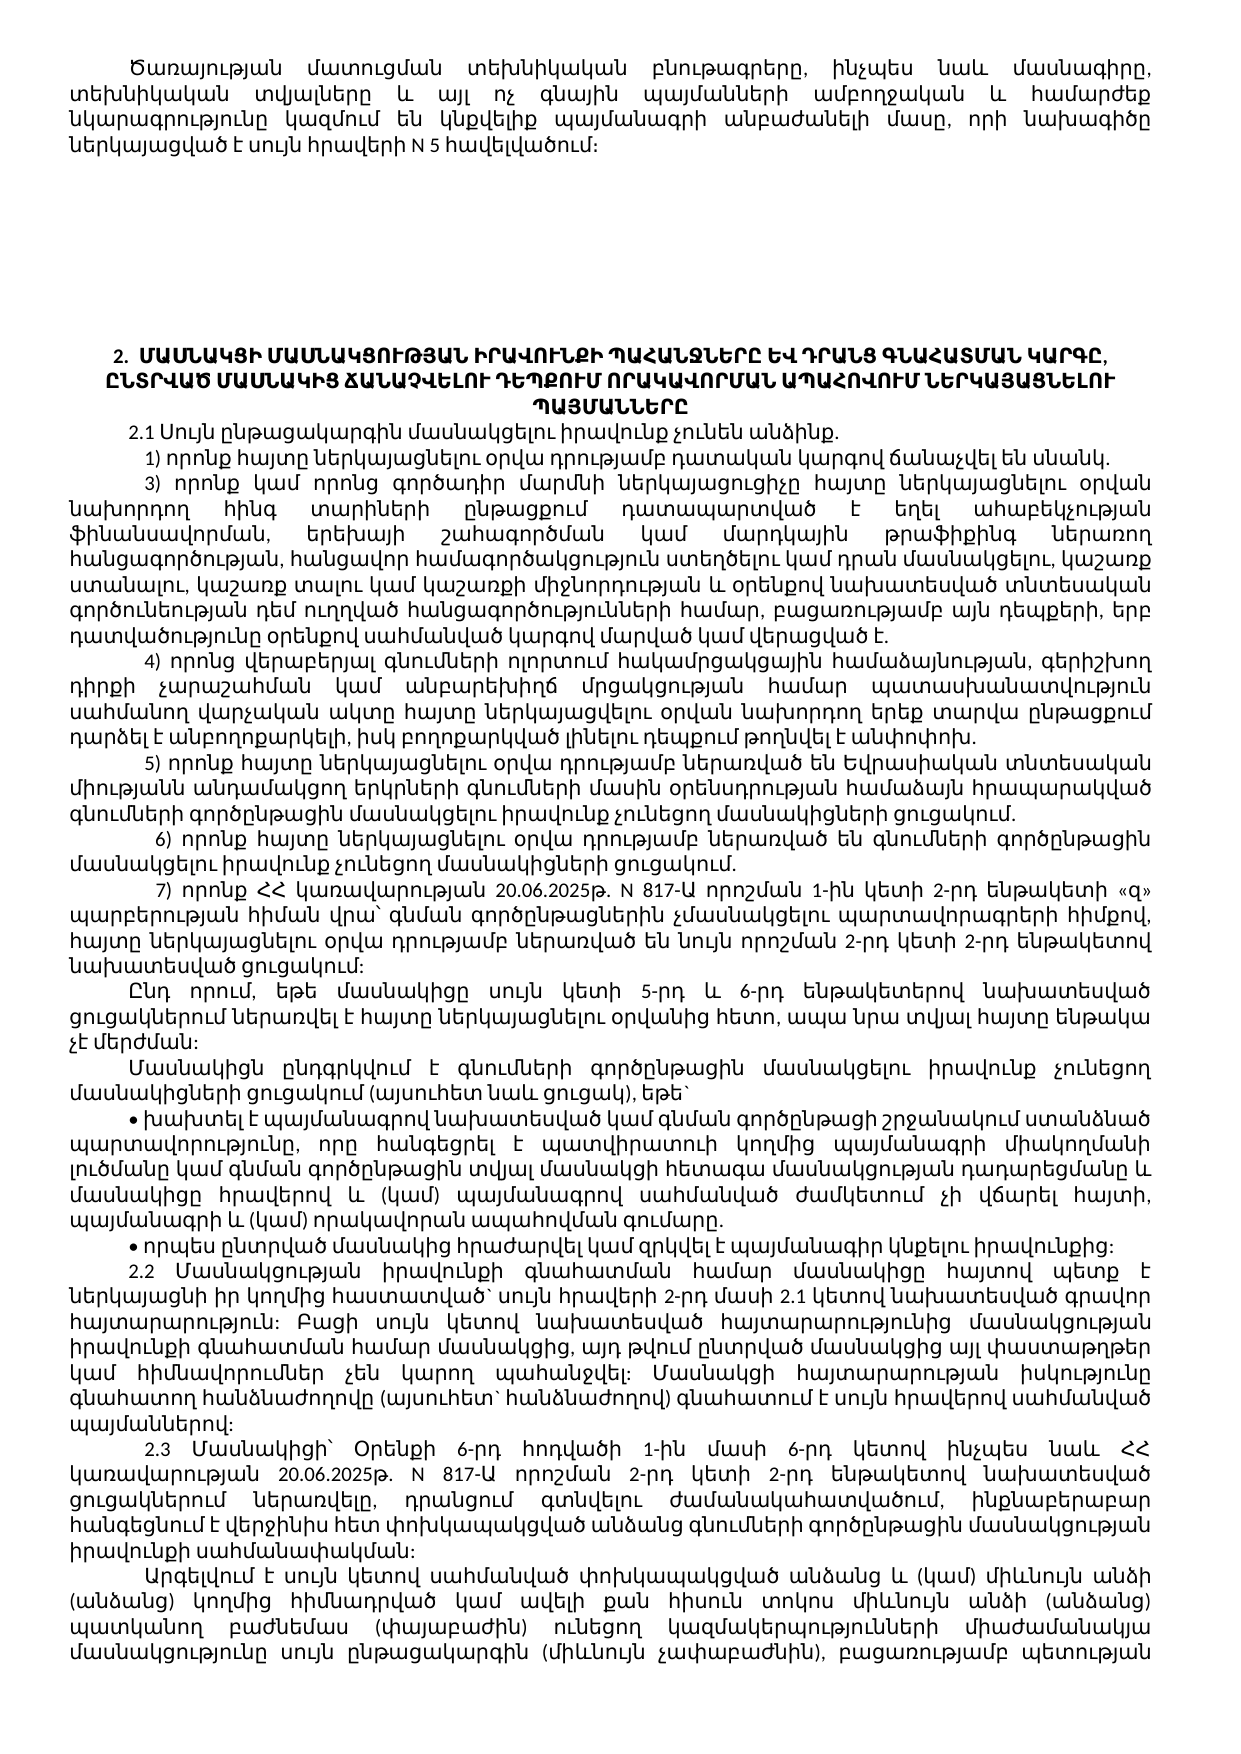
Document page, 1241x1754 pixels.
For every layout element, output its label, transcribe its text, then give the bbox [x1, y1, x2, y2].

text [69, 1563, 1152, 1665]
text 2.3 Մասնակիցի՝ Օրենքի 6-րդ հոդվածի 1-ին մասի 6-րդ կետով ինչպես նաև ՀՀ կառավարության 20.06.2025թ. N 817-Ա որոշման 2-րդ կետի 2-րդ ենթակետով նախատեսված ցուցակներում ներառվելը, դրանցում գտնվելու ժամանակահատվածում, ինքնաբերաբար հանգեցնում է վերջինիս հետ փոխկապակցված անձանց գնումների գործընթացին մասնակցության իրավունքի սահմանափակման: [69, 1436, 1152, 1563]
text 4) որոնց վերաբերյալ գնումների ոլորտում հակամրցակցային համաձայնության, գերիշխող դիրքի չարաշահման կամ անբարեխիղճ մրցակցության համար պատասխանատվություն սահմանող վարչական ակտը հայտը ներկայացվելու օրվան նախորդող երեք տարվա ընթացքում դարձել է անբողոքարկելի, իսկ բողոքարկված լինելու դեպքում թողնվել է անփոփոխ. [69, 648, 1152, 750]
text 2.2 Մասնակցության իրավունքի գնահատման համար մասնակիցը հայտով պետք է ներկայացնի իր կողմից հաստատված` սույն հրավերի 2-րդ մասի 2.1 կետով նախատեսված գրավոր հայտարարություն: Բացի սույն կետով նախատեսված հայտարարությունից մասնակցության իրավունքի գնահատման համար մասնակցից, այդ թվում ընտրված մասնակցից այլ փաստաթղթեր կամ հիմնավորումներ չեն կարող պահանջվել: Մասնակցի հայտարարության իսկությունը գնահատող հանձնաժողովը (այսուհետ` հանձնաժողով) գնահատում է սույն հրավերով սահմանված պայմաններով: [69, 1258, 1152, 1436]
text 6) որոնք հայտը ներկայացնելու օրվա դրությամբ ներառված են գնումների գործընթացին մասնակցելու իրավունք չունեցող մասնակիցների ցուցակում. [69, 826, 1152, 877]
text 3) որոնք կամ որոնց գործադիր մարմնի ներկայացուցիչը հայտը ներկայացնելու օրվան նախորդող հինգ տարիների ընթացքում դատապարտված է եղել ահաբեկչության ֆինանսավորման, երեխայի շահագործման կամ մարդկային թրաֆիքինգ ներառող հանցագործության, հանցավոր համագործակցություն ստեղծելու կամ դրան մասնակցելու, կաշառք ստանալու, կաշառք տալու կամ կաշառքի միջնորդության և օրենքով նախատեսված տնտեսական գործունեության դեմ ուղղված հանցագործությունների համար, բացառությամբ այն դեպքերի, երբ դատվածությունը օրենքով սահմանված կարգով մարված կամ վերացված է. [69, 470, 1152, 648]
text Ծառայության մատուցման տեխնիկական բնութագրերը, ինչպես նաև մասնագիրը, տեխնիկական տվյալները և այլ ոչ գնային պայմանների ամբողջական և համարժեք նկարագրությունը կազմում են կնքվելիք պայմանագրի անբաժանելի մասը, որի նախագիծը ներկայացված է սույն հրավերի N 5 հավելվածում։ [69, 56, 1152, 157]
text • խախտել է պայմանագրով նախատեսված կամ գնման գործընթացի շրջանակում ստանձնած պարտավորությունը, որը հանգեցրել է պատվիրատուի կողմից պայմանագրի միակողմանի լուծմանը կամ գնման գործընթացին տվյալ մասնակցի հետագա մասնակցության դադարեցմանը և մասնակիցը հրավերով և (կամ) պայմանագրով սահմանված ժամկետում չի վճարել հայտի, պայմանագրի և (կամ) որակավորան ապահովման գումարը. [69, 1106, 1152, 1233]
text 2. ՄԱՍՆԱԿՑԻ ՄԱՍՆԱԿՑՈՒԹՅԱՆ ԻՐԱՎՈՒՆՔԻ ՊԱՀԱՆՋՆԵՐԸ ԵՎ ԴՐԱՆՑ ԳՆԱՀԱՏՄԱՆ ԿԱՐԳԸ, ԸՆՏՐՎԱԾ ՄԱՍՆԱԿԻՑ ՃԱՆԱՉՎԵԼՈՒ ԴԵՊՔՈՒՄ ՈՐԱԿԱՎՈՐՄԱՆ ԱՊԱՀՈՎՈՒՄ ՆԵՐԿԱՅԱՑՆԵԼՈՒ ՊԱՅՄԱՆՆԵՐԸ [69, 343, 1152, 419]
text Մասնակիցն ընդգրկվում է գնումների գործընթացին մասնակցելու իրավունք չունեցող մասնակիցների ցուցակում (այսուհետ նաև ցուցակ), եթե` [69, 1055, 1152, 1106]
text 2.1 Սույն ընթացակարգին մասնակցելու իրավունք չունեն անձինք. [69, 419, 1152, 445]
text • որպես ընտրված մասնակից հրաժարվել կամ զրկվել է պայմանագիր կնքելու իրավունքից: [69, 1233, 1152, 1258]
text 1) որոնք հայտը ներկայացնելու օրվա դրությամբ դատական կարգով ճանաչվել են սնանկ. [69, 445, 1152, 470]
text 5) որոնք հայտը ներկայացնելու օրվա դրությամբ ներառված են Եվրասիական տնտեսական միությանն անդամակցող երկրների գնումների մասին օրենսդրության համաձայն հրապարակված գնումների գործընթացին մասնակցելու իրավունք չունեցող մասնակիցների ցուցակում. [69, 750, 1152, 826]
text 7) որոնք ՀՀ կառավարության 20.06.2025թ. N 817-Ա որոշման 1-ին կետի 2-րդ ենթակետի «զ» պարբերության հիման վրա՝ գնման գործընթացներին չմասնակցելու պարտավորագրերի հիմքով, հայտը ներկայացնելու օրվա դրությամբ ներառված են նույն որոշման 2-րդ կետի 2-րդ ենթակետով նախատեսված ցուցակում: [69, 877, 1152, 979]
text Ընդ որում, եթե մասնակիցը սույն կետի 5-րդ և 6-րդ ենթակետերով նախատեսված ցուցակներում ներառվել է հայտը ներկայացնելու օրվանից հետո, ապա նրա տվյալ հայտը ենթակա չէ մերժման: [69, 979, 1152, 1055]
